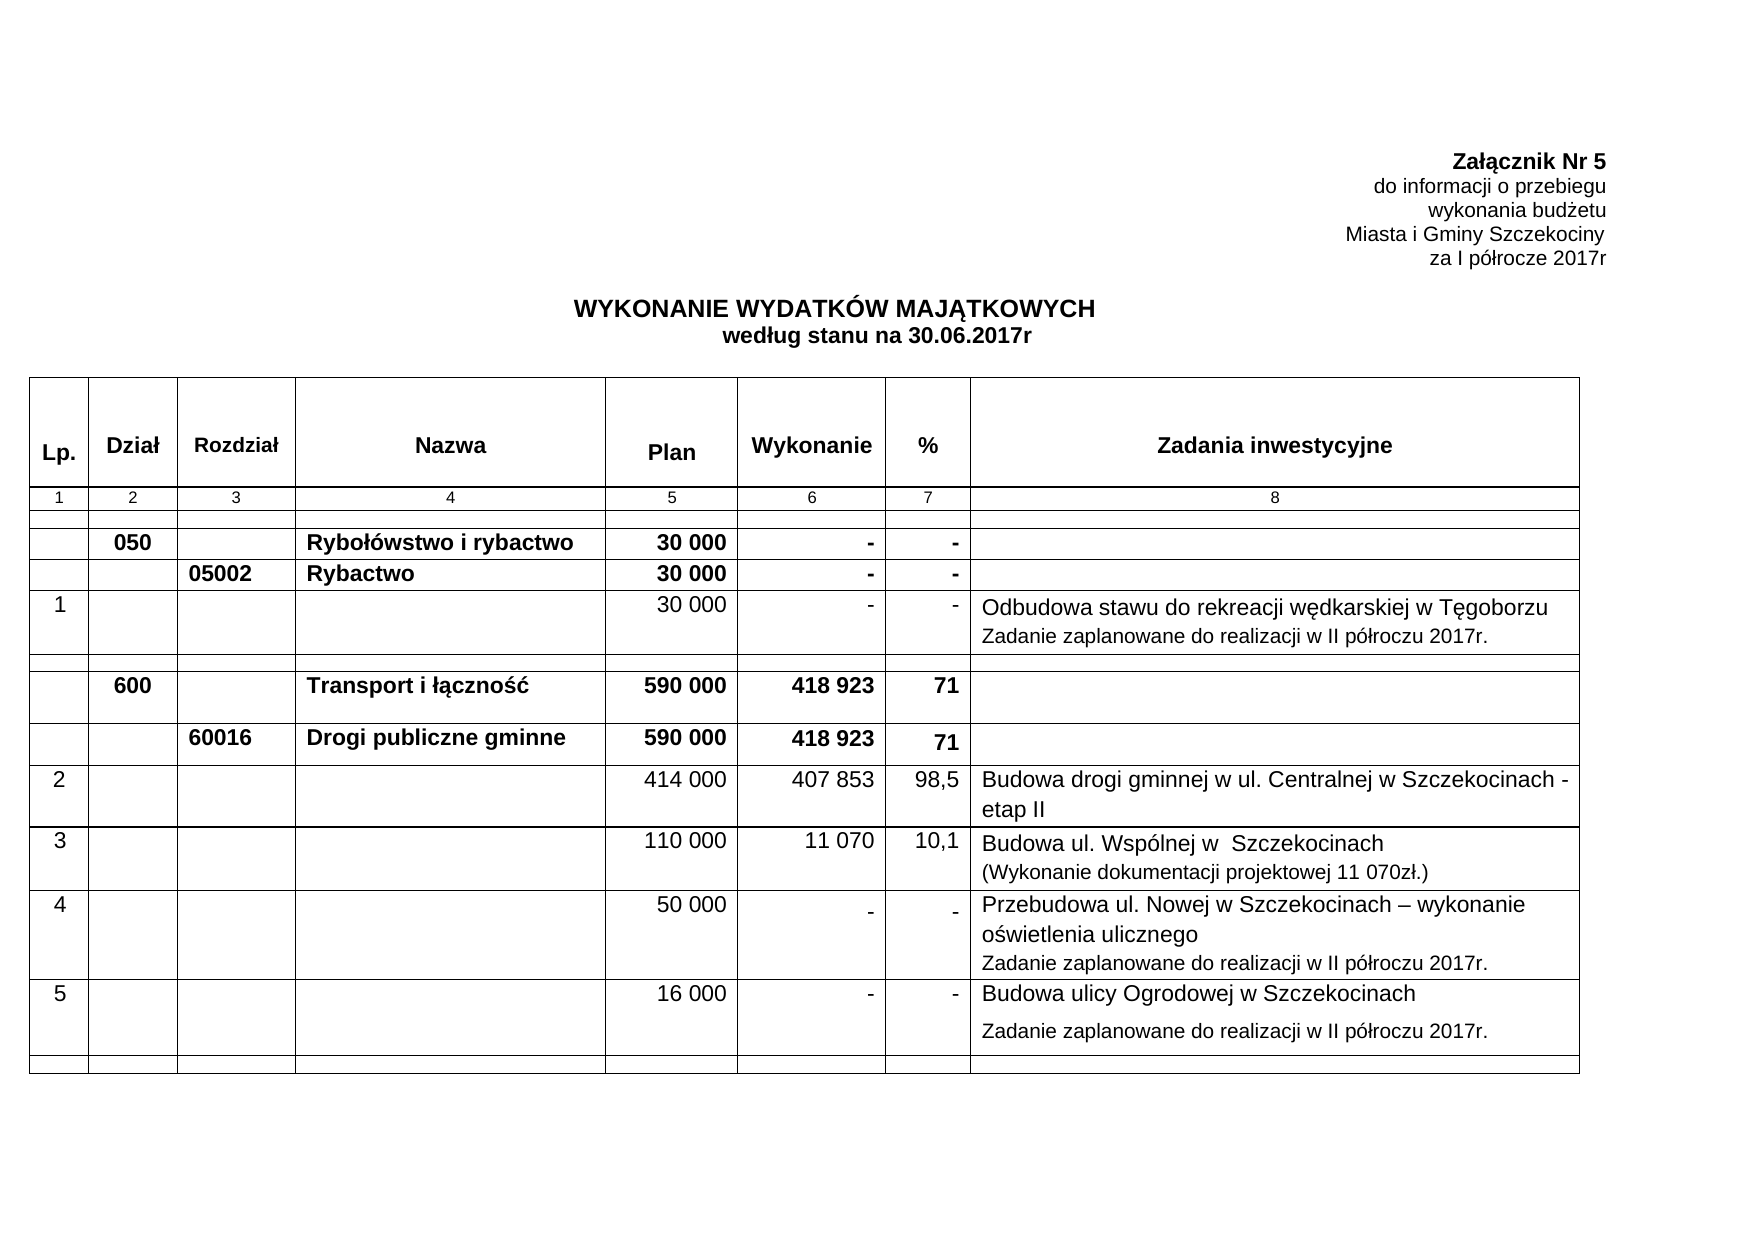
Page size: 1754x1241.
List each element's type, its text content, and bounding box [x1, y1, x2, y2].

table_cell [296, 828, 605, 890]
table_cell 407 853 [738, 766, 885, 826]
table_cell [886, 655, 970, 671]
table_cell [971, 560, 1579, 590]
table_cell [296, 655, 605, 671]
table_cell 414 000 [606, 766, 737, 826]
table_cell 8 [971, 488, 1579, 510]
table_cell [606, 511, 737, 528]
text do informacji o przebiegu [148, 174, 1606, 198]
table_cell 3 [178, 488, 295, 510]
table_cell [971, 724, 1579, 765]
table_cell 6 [738, 488, 885, 510]
table_header Zadania inwestycyjne [971, 378, 1579, 486]
table_cell [89, 591, 177, 653]
table_cell [30, 724, 88, 765]
table_cell - [738, 560, 885, 590]
table_cell [89, 891, 177, 979]
text wykonania budżetu [148, 198, 1606, 222]
table_cell [738, 1056, 885, 1073]
text WYKONANIE WYDATKÓW MAJĄTKOWYCH [148, 294, 1522, 322]
table_cell [296, 891, 605, 979]
table_cell [296, 980, 605, 1055]
table_cell - [886, 529, 970, 559]
table_cell [30, 529, 88, 559]
table_cell Budowa drogi gminnej w ul. Centralnej w Szczekocinach - etap II [971, 766, 1579, 826]
table_cell [296, 766, 605, 826]
table_cell - [738, 891, 885, 979]
table_header Nazwa [296, 378, 605, 486]
table_cell 5 [606, 488, 737, 510]
table_cell 16 000 [606, 980, 737, 1055]
table_cell 7 [886, 488, 970, 510]
table_header Plan [606, 378, 737, 486]
table_cell [89, 766, 177, 826]
table_cell [296, 511, 605, 528]
table_cell Przebudowa ul. Nowej w Szczekocinach – wykonanie oświetlenia ulicznego Zadanie zaplanowane do realizacji w II półroczu 2017r. [971, 891, 1579, 979]
table_cell [178, 980, 295, 1055]
table_cell [89, 828, 177, 890]
table_cell 30 000 [606, 591, 737, 653]
table_cell [971, 1056, 1579, 1073]
table_cell [886, 511, 970, 528]
table_cell [178, 511, 295, 528]
table_cell 3 [30, 828, 88, 890]
table_cell Drogi publiczne gminne [296, 724, 605, 765]
table_cell [886, 1056, 970, 1073]
text według stanu na 30.06.2017r [148, 322, 1606, 349]
table_cell 1 [30, 591, 88, 653]
table_cell [30, 511, 88, 528]
table_cell 5 [30, 980, 88, 1055]
table_cell Rybactwo [296, 560, 605, 590]
table_cell [30, 672, 88, 722]
table_cell Budowa ul. Wspólnej w Szczekocinach (Wykonanie dokumentacji projektowej 11 070zł.) [971, 828, 1579, 890]
table_cell 2 [89, 488, 177, 510]
table_cell 60016 [178, 724, 295, 765]
table_cell 050 [89, 529, 177, 559]
table_cell [178, 655, 295, 671]
table_cell [178, 672, 295, 722]
table_cell [971, 511, 1579, 528]
table_header Wykonanie [738, 378, 885, 486]
table_cell [971, 529, 1579, 559]
table_cell Odbudowa stawu do rekreacji wędkarskiej w Tęgoborzu Zadanie zaplanowane do realizacji w II półroczu 2017r. [971, 591, 1579, 653]
table_cell 4 [30, 891, 88, 979]
table_cell [89, 511, 177, 528]
table_cell 600 [89, 672, 177, 722]
table_cell 30 000 [606, 560, 737, 590]
table_cell [606, 655, 737, 671]
table_cell 30 000 [606, 529, 737, 559]
table_cell Transport i łączność [296, 672, 605, 722]
table_cell [89, 724, 177, 765]
table_cell 98,5 [886, 766, 970, 826]
table_cell [296, 591, 605, 653]
table_header Rozdział [178, 378, 295, 486]
table_cell [89, 1056, 177, 1073]
table_cell [971, 655, 1579, 671]
table_cell [738, 511, 885, 528]
table_cell 590 000 [606, 672, 737, 722]
table_cell [178, 891, 295, 979]
table_cell [89, 980, 177, 1055]
table_header % [886, 378, 970, 486]
table_cell [296, 1056, 605, 1073]
table_cell [178, 529, 295, 559]
table_cell [89, 560, 177, 590]
table_cell - [886, 591, 970, 653]
table_header Dział [89, 378, 177, 486]
table_cell 71 [886, 672, 970, 722]
table_cell 4 [296, 488, 605, 510]
table_cell Budowa ulicy Ogrodowej w Szczekocinach Zadanie zaplanowane do realizacji w II półroczu 2017r. [971, 980, 1579, 1055]
table_cell [30, 655, 88, 671]
table_cell [89, 655, 177, 671]
table_cell 2 [30, 766, 88, 826]
table_cell Rybołówstwo i rybactwo [296, 529, 605, 559]
table_cell - [738, 529, 885, 559]
table_cell - [886, 560, 970, 590]
table_cell 418 923 [738, 672, 885, 722]
table_cell 10,1 [886, 828, 970, 890]
table_cell [30, 1056, 88, 1073]
text za I półrocze 2017r [148, 246, 1606, 270]
table_cell 1 [30, 488, 88, 510]
table_cell [738, 655, 885, 671]
table_cell 418 923 [738, 724, 885, 765]
text Miasta i Gminy Szczekociny [148, 222, 1606, 246]
table_cell 590 000 [606, 724, 737, 765]
table_cell 110 000 [606, 828, 737, 890]
table_cell [178, 766, 295, 826]
table_cell [606, 1056, 737, 1073]
table_cell [178, 828, 295, 890]
table_cell - [738, 591, 885, 653]
table_cell [971, 672, 1579, 722]
table_cell 05002 [178, 560, 295, 590]
table_cell - [886, 891, 970, 979]
table_cell [30, 560, 88, 590]
table_cell 50 000 [606, 891, 737, 979]
table_cell - [738, 980, 885, 1055]
table_cell 71 [886, 724, 970, 765]
table_cell [178, 1056, 295, 1073]
table_cell [178, 591, 295, 653]
text Załącznik Nr 5 [148, 148, 1606, 174]
table_cell 11 070 [738, 828, 885, 890]
table_cell - [886, 980, 970, 1055]
table_header Lp. [30, 378, 88, 486]
